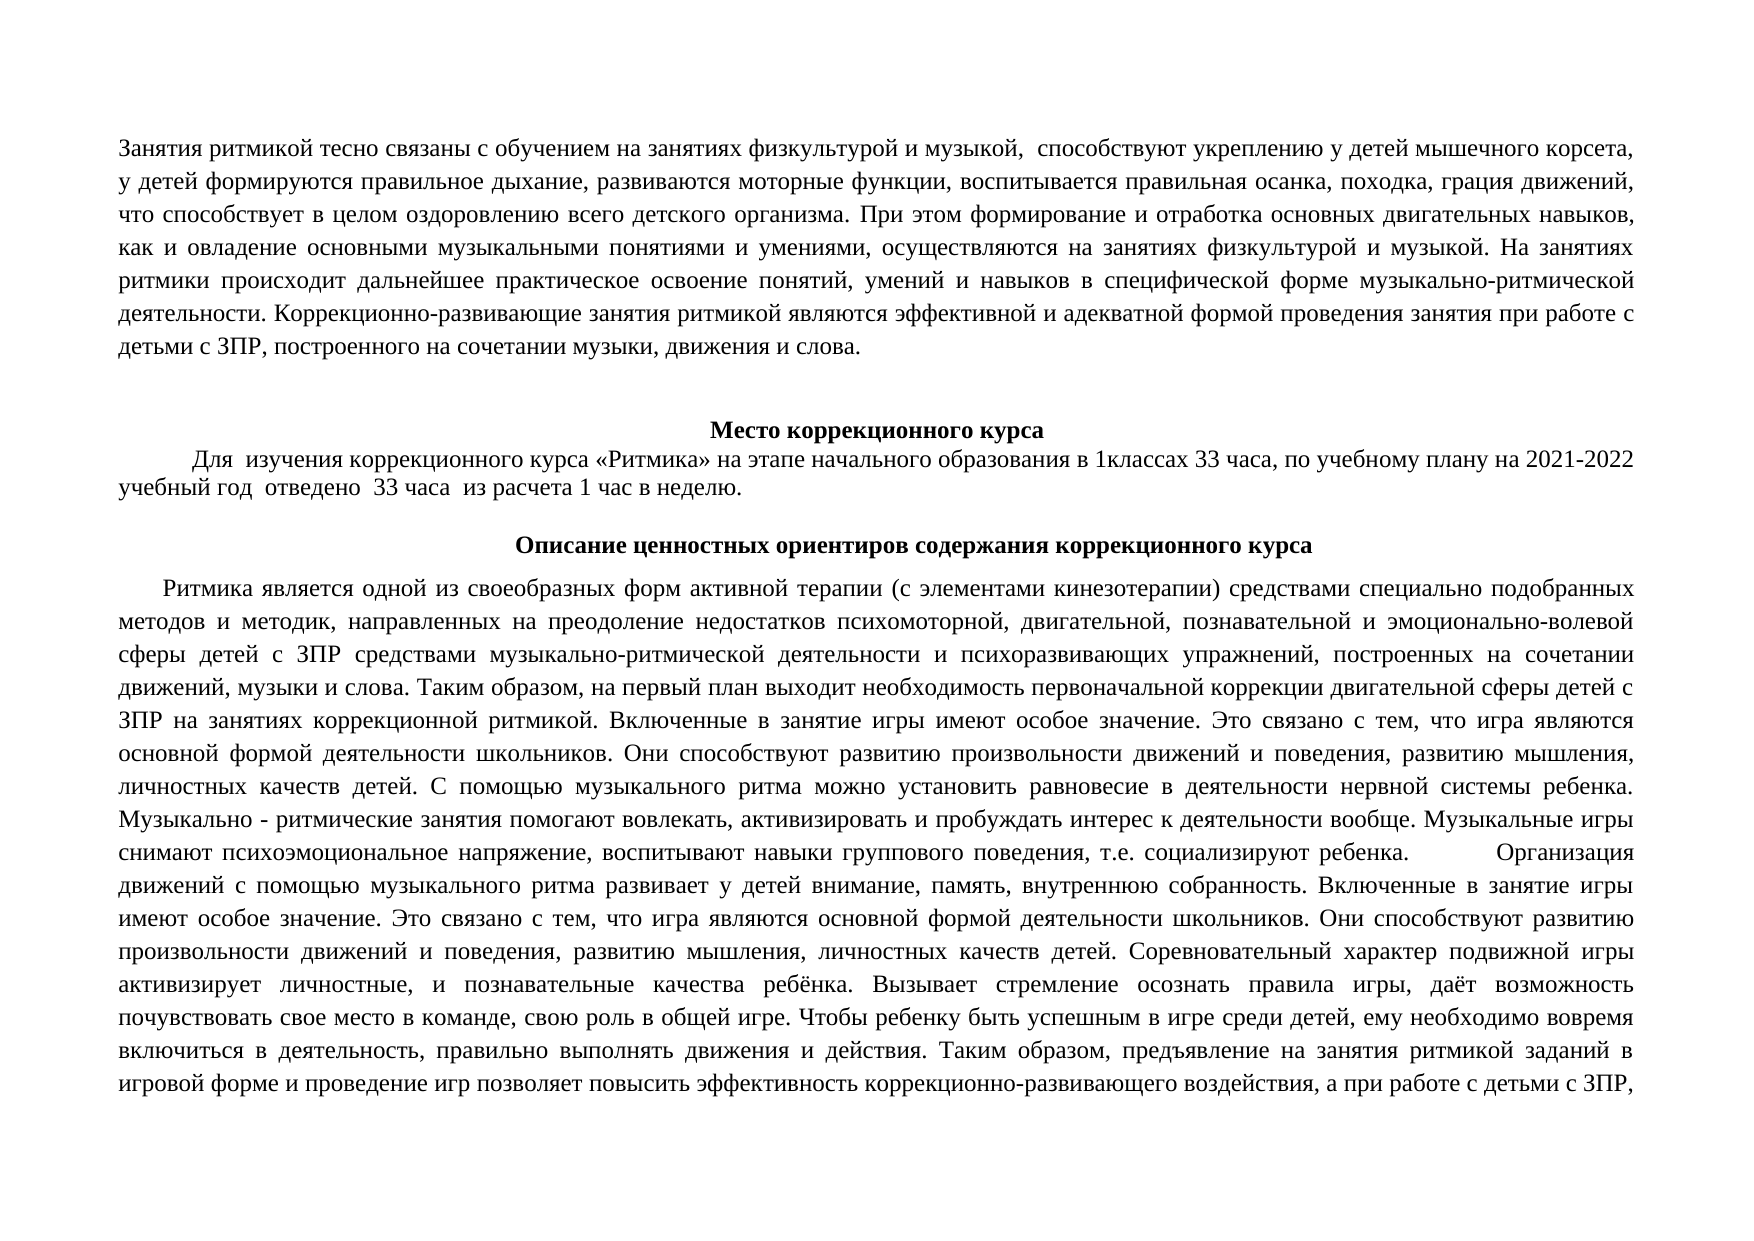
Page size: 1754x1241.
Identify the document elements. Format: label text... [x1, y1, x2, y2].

text Описание ценностных ориентиров содержания коррекционного курса [118, 530, 1636, 559]
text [118, 573, 1636, 1097]
text Место коррекционного курса [118, 415, 1636, 444]
text Занятия ритмикой тесно связаны с обучением на занятиях физкультурой и музыкой, способствуют укреплению у детей мышечного корсета, у детей формируются правильное дыхание, развиваются моторные функции, воспитывается правильная осанка, походка, грация движений, что способствует в целом оздоровлению всего детского организма. При этом формирование и отработка основных двигательных навыков, как и овладение основными музыкальными понятиями и умениями, осуществляются на занятиях физкультурой и музыкой. На занятиях ритмики происходит дальнейшее практическое освоение понятий, умений и навыков в специфической форме музыкально-ритмической деятельности. Коррекционно-развивающие занятия ритмикой являются эффективной и адекватной формой проведения занятия при работе с детьми с ЗПР, построенного на сочетании музыки, движения и слова. [118, 133, 1636, 360]
text Для изучения коррекционного курса «Ритмика» на этапе начального образования в 1классах 33 часа, по учебному плану на 2021-2022 учебный год отведено 33 часа из расчета 1 час в неделю. [118, 444, 1636, 501]
